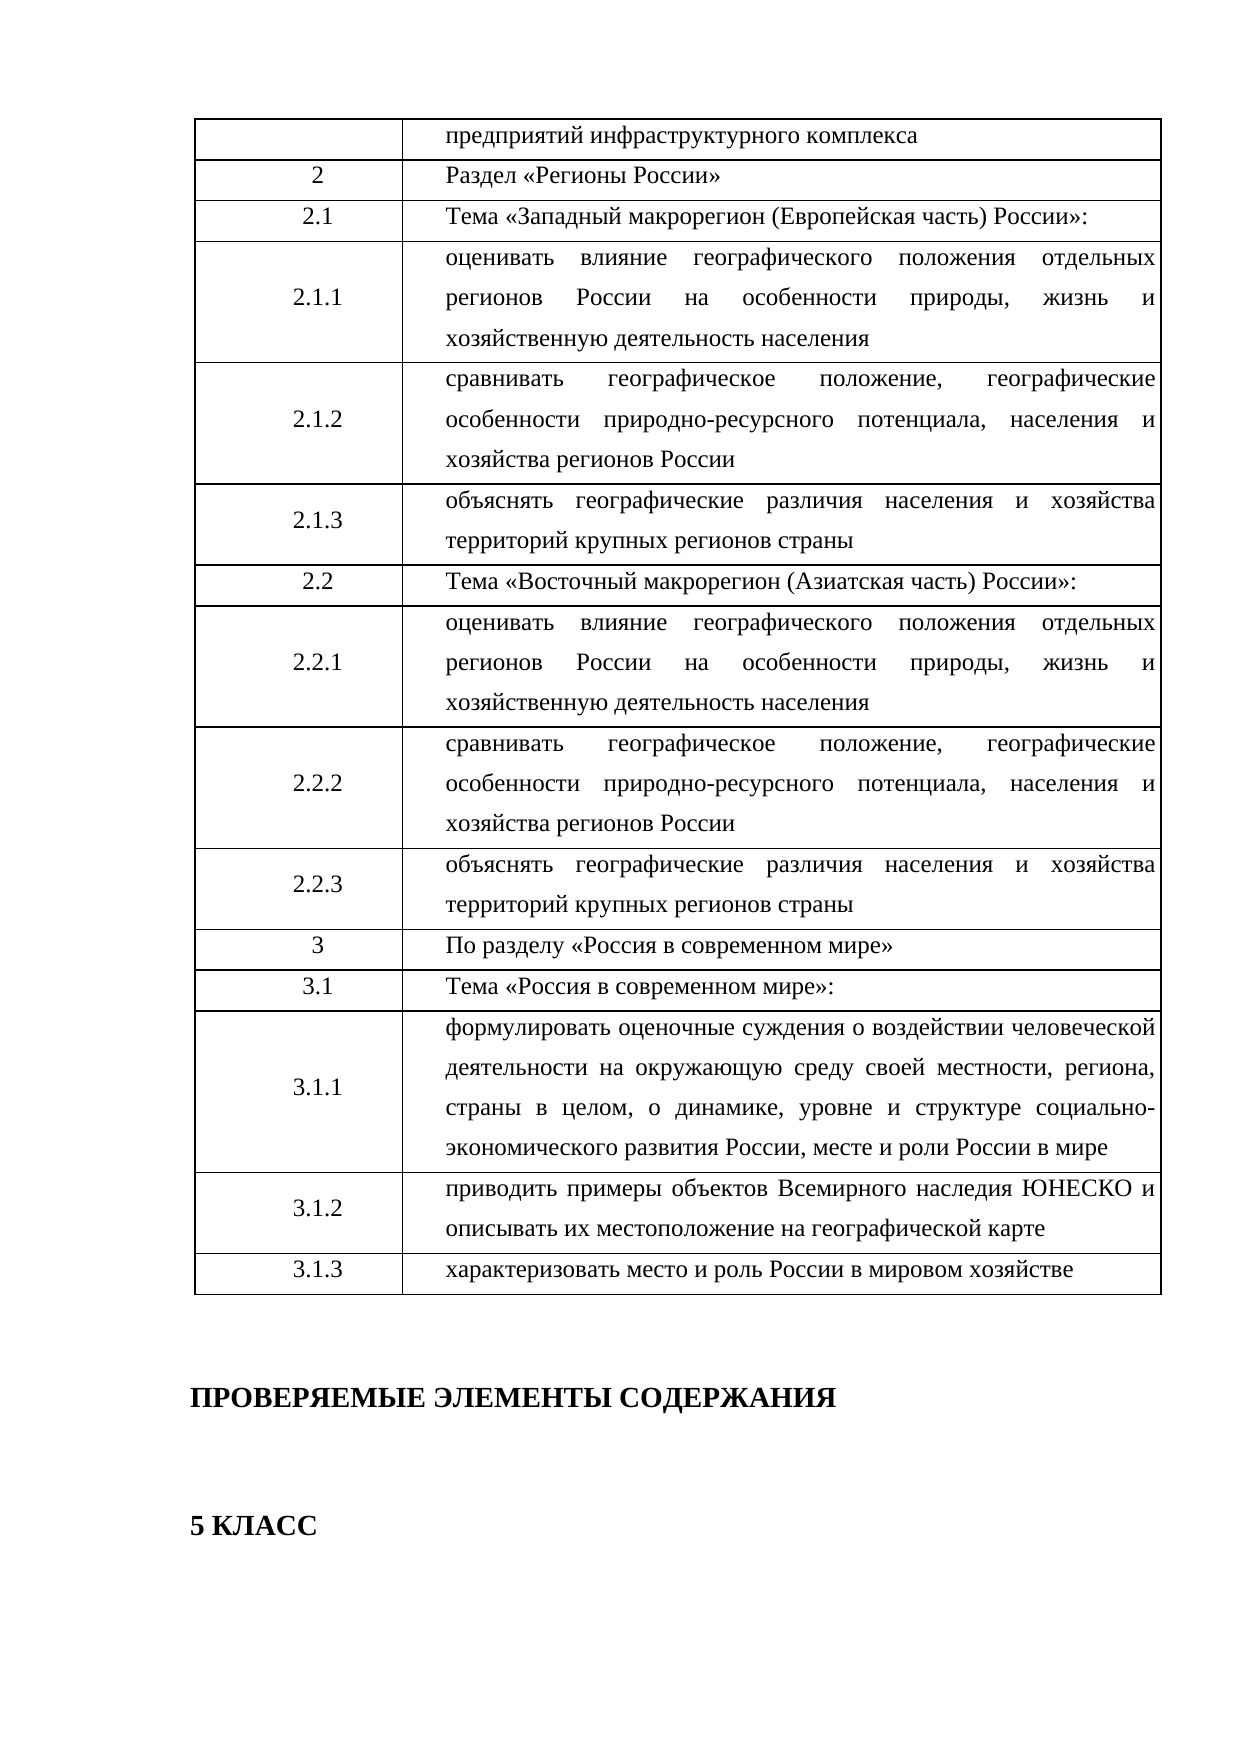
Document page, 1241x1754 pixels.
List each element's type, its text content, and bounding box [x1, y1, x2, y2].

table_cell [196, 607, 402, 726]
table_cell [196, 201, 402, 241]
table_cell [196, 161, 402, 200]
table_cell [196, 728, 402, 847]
text 5 КЛАСС [190, 1508, 1152, 1541]
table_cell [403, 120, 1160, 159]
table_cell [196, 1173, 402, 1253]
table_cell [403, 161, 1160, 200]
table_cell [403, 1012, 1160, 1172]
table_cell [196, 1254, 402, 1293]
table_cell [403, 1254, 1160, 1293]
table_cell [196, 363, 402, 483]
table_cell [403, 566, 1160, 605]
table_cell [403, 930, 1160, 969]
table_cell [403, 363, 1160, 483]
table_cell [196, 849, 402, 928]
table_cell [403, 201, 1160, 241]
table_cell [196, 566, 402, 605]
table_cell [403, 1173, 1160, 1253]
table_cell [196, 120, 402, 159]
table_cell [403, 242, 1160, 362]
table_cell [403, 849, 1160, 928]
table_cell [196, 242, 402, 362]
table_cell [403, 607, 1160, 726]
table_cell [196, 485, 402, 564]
text ПРОВЕРЯЕМЫЕ ЭЛЕМЕНТЫ СОДЕРЖАНИЯ [190, 1380, 1152, 1414]
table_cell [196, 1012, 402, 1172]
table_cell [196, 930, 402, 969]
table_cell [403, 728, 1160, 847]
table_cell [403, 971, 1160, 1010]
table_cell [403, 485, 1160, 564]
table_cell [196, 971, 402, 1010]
